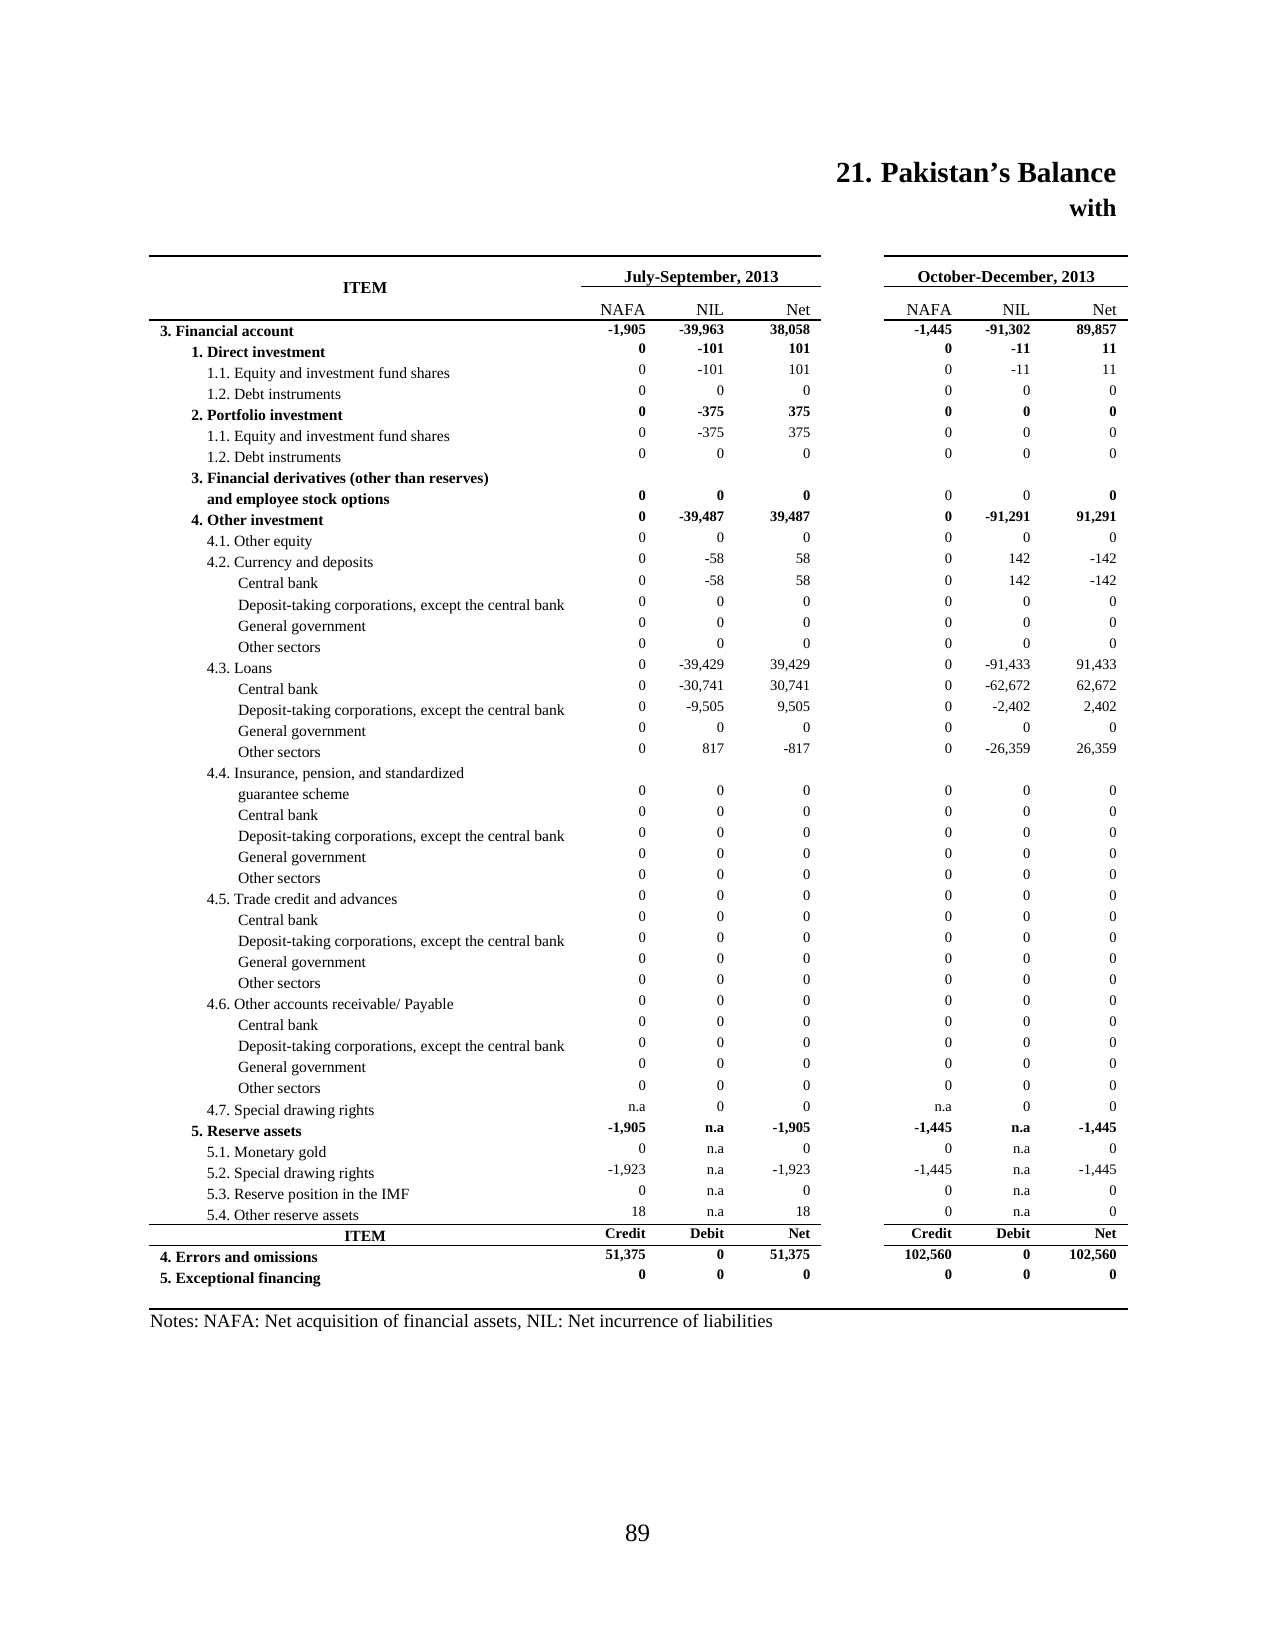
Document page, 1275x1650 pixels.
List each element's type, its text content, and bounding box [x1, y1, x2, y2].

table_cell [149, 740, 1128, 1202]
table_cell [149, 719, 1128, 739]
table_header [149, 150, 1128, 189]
text Notes: NAFA: Net acquisition of financial assets, NIL: Net incurrence of liabilities [150, 1310, 1125, 1331]
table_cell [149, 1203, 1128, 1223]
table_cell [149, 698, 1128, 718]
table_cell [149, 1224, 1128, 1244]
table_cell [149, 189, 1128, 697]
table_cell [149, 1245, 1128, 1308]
